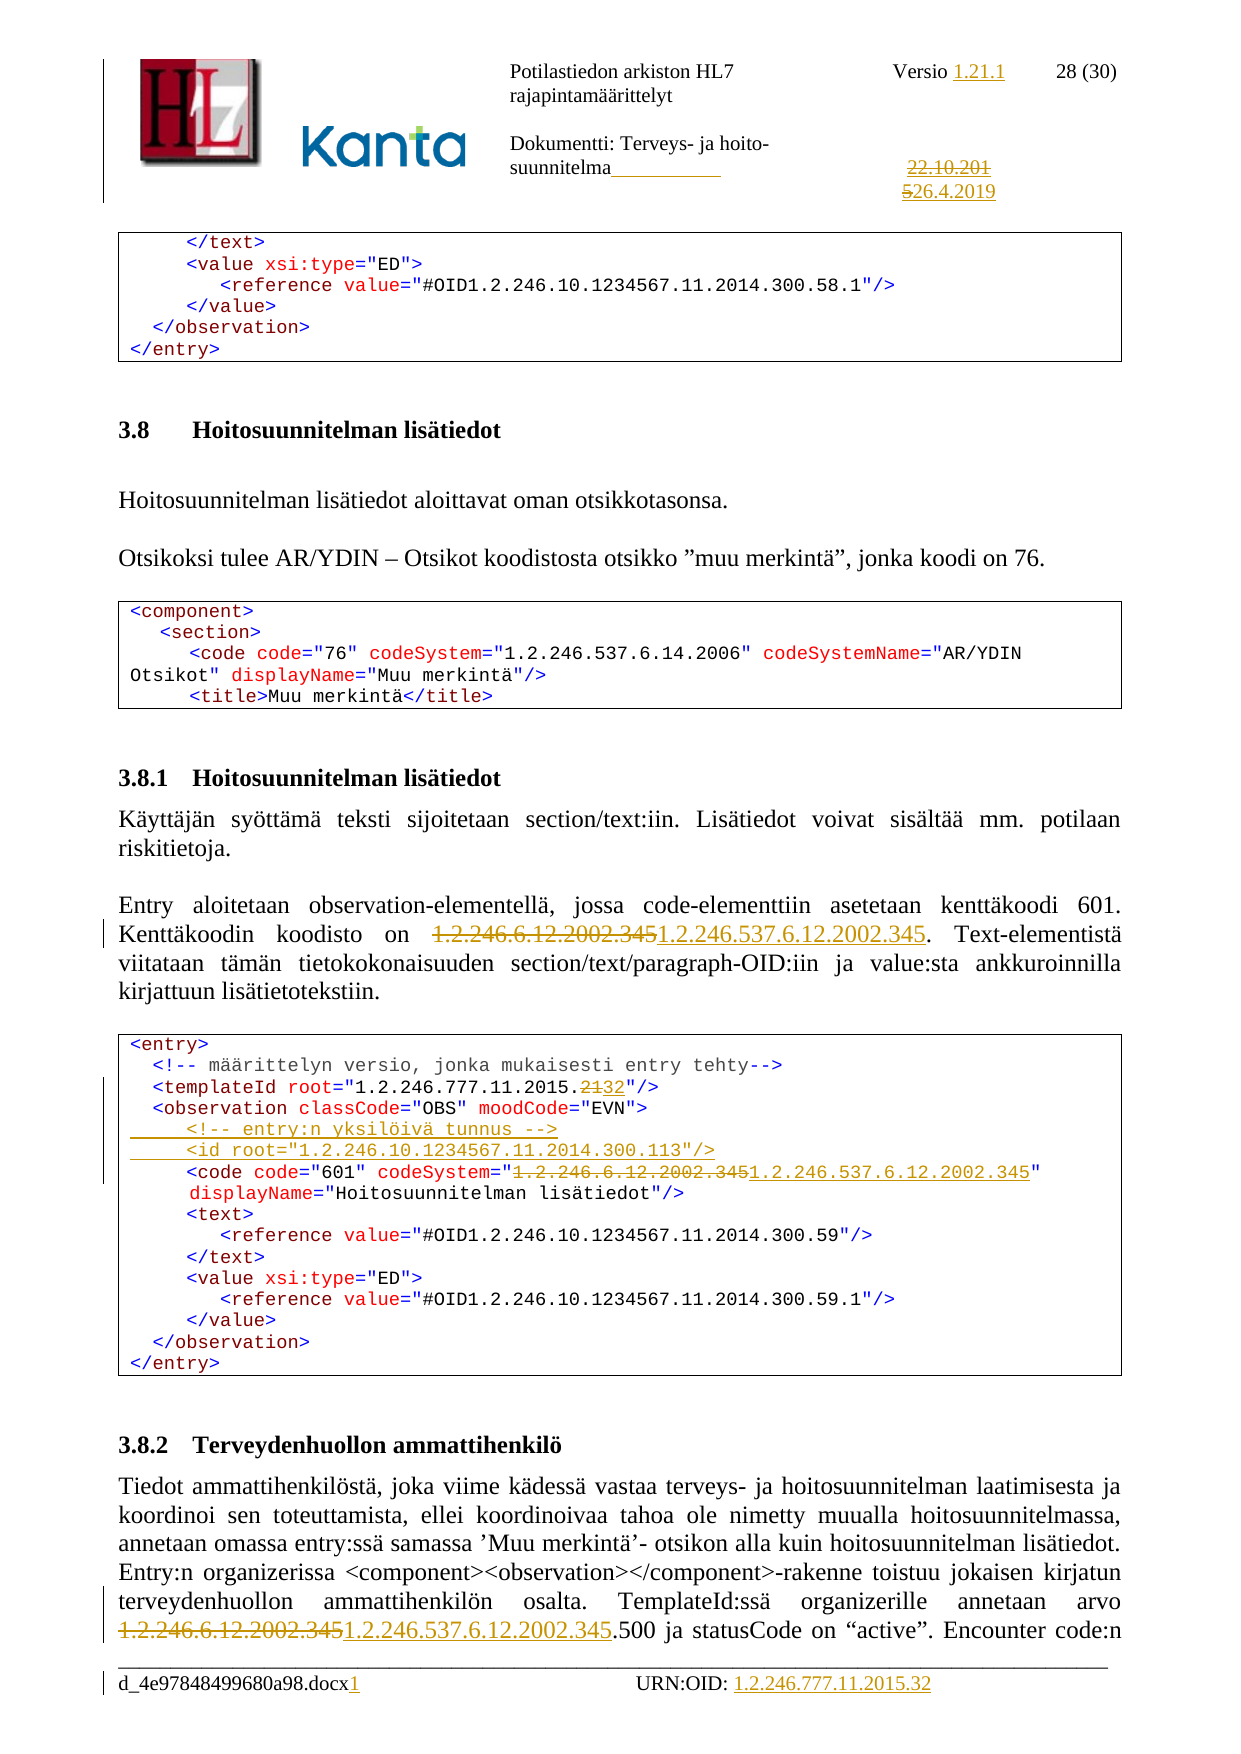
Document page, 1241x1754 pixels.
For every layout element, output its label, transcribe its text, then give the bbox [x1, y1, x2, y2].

text Käyttäjän syöttämä teksti sijoitetaan section/text:iin. Lisätiedot voivat sisältää mm. potilaan riskitietoja. [118, 804, 1122, 861]
table_header <component> <section> <code code="76" codeSystem="1.2.246.537.6.14.2006" codeSystemName="AR/YDIN Otsikot" displayName="Muu merkintä"/> <title>Muu merkintä</title> [119, 602, 1121, 708]
table_header <entry> <!-- määrittelyn versio, jonka mukaisesti entry tehty--> <templateId root="1.2.246.777.11.2015."/> <observation classCode="OBS" moodCode="EVN"> <code code="601" codeSystem="" displayName="Hoitosuunnitelman lisätiedot"/> <text> <reference value="#OID1.2.246.10.1234567.11.2014.300.59"/> </text> <value xsi:type="ED"> <reference value="#OID1.2.246.10.1234567.11.2014.300.59.1"/> </value> </observation> </entry> [119, 1035, 1121, 1375]
text Otsikoksi tulee AR/YDIN – Otsikot koodistosta otsikko ”muu merkintä”, jonka koodi on 76. [118, 543, 1122, 572]
subtitle Hoitosuunnitelman lisätiedot [118, 763, 1122, 791]
picture [302, 126, 466, 167]
text Hoitosuunnitelman lisätiedot aloittavat oman otsikkotasonsa. [118, 486, 1122, 514]
subtitle Hoitosuunnitelman lisätiedot [118, 416, 1122, 444]
text Entry aloitetaan observation-elementellä, jossa code-elementtiin asetetaan kenttäkoodi 601. Kenttäkoodin koodisto on . Text-elementistä viitataan tämän tietokokonaisuuden section/text/paragraph-OID:iin ja value:sta ankkuroinnilla kirjattuun lisätietotekstiin. [118, 890, 1122, 1005]
subtitle Terveydenhuollon ammattihenkilö [118, 1430, 1122, 1458]
picture [140, 59, 263, 167]
